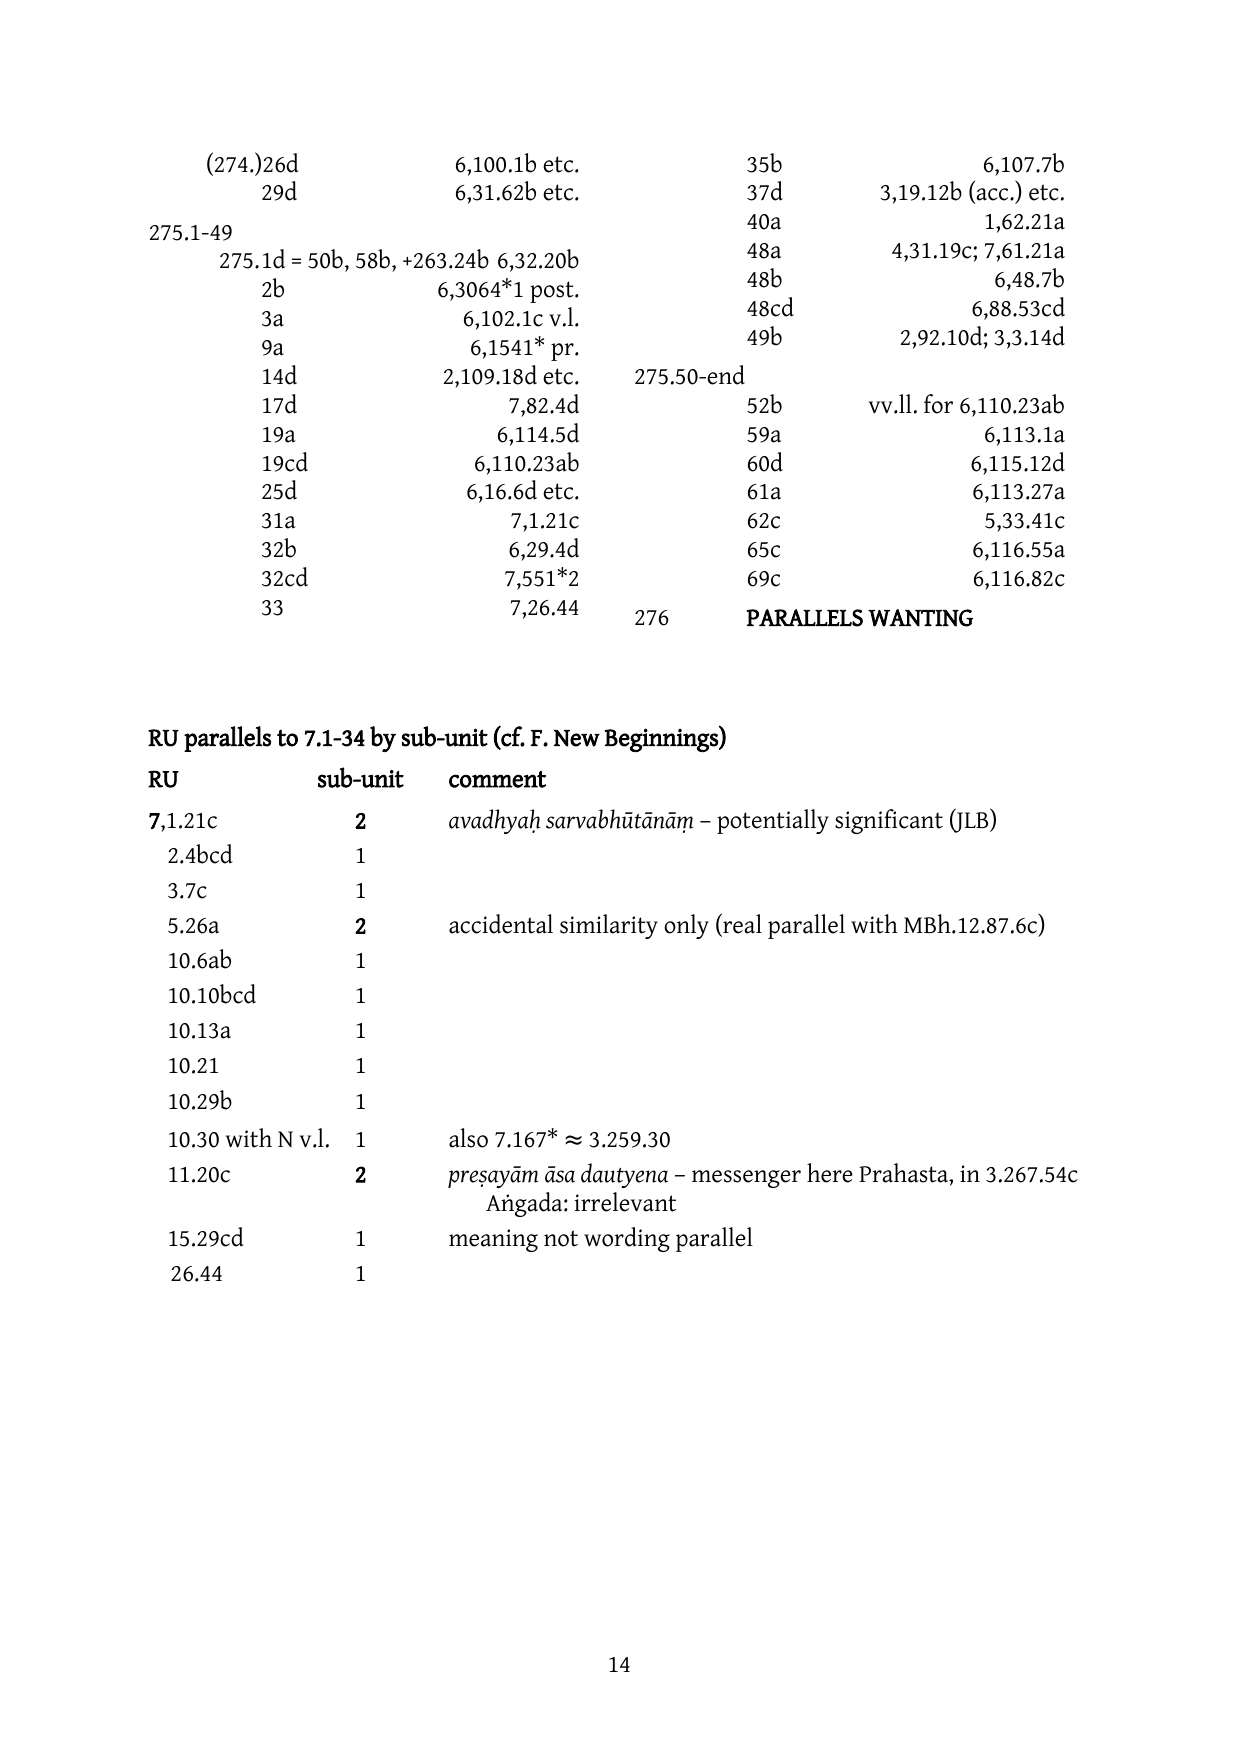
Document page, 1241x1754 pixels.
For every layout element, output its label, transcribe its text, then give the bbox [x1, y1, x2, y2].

text 15.29cd 1 meaning not wording parallel [167, 1224, 1089, 1253]
text 35b 6,107.7b 37d 3,19.12b (acc.) etc. 40a 1,62.21a 48a 4,31.19c; 7,61.21a 48b 6,48.7b 48cd 6,88.53cd 49b 2,92.10d; 3,3.14d [634, 150, 1087, 352]
text RU parallels to 7.1-34 by sub-unit (cf. F. New Beginnings) [148, 723, 1089, 752]
text RU sub-unit comment [148, 765, 1089, 794]
text 26.44 1 [148, 1259, 1088, 1288]
text 275.50-end 52b vv.ll. for 6,110.23ab 59a 6,113.1a 60d 6,115.12d 61a 6,113.27a 62c 5,33.41c 65c 6,116.55a 69c 6,116.82c [634, 362, 1087, 593]
text 2.4bcd 1 [167, 841, 1089, 870]
text 10.21 1 [167, 1052, 1089, 1081]
text 3.7c 1 [167, 876, 1089, 905]
text 10.10bcd 1 [167, 982, 1089, 1011]
text 10.30 with N v.l. 1 also 7.167* ≈ 3.259.30 [167, 1122, 1089, 1154]
text 5.26a 2 accidental similarity only (real parallel with MBh.12.87.6c) [167, 912, 1089, 940]
text 11.20c 2 preṣayām āsa dautyena – messenger here Prahasta, in 3.267.54c Aṅgada: irrelevant [167, 1160, 1089, 1218]
text 10.13a 1 [167, 1017, 1089, 1046]
text 276 PARALLELS WANTING [634, 604, 1087, 632]
text 7,1.21c 2 avadhyaḥ sarvabhūtānāṃ – potentially significant (JLB) [148, 806, 1089, 835]
text 275.1-49 275. 1d = 50b, 58b, +263.24b 6,32.20b 2b 6,3064*1 post. 3a 6,102.1c v.l. 9a 6,1541* pr. 14d 2,109.18d etc. 17d 7,82.4d 19a 6,114.5d 19cd 6,110.23ab 25d 6,16.6d etc. 31a 7,1.21c 32b 6,29.4d 32cd 7,551*2 33 7,26.44 [148, 218, 602, 622]
text 10.6ab 1 [167, 947, 1089, 976]
text 10.29b 1 [167, 1087, 1089, 1116]
